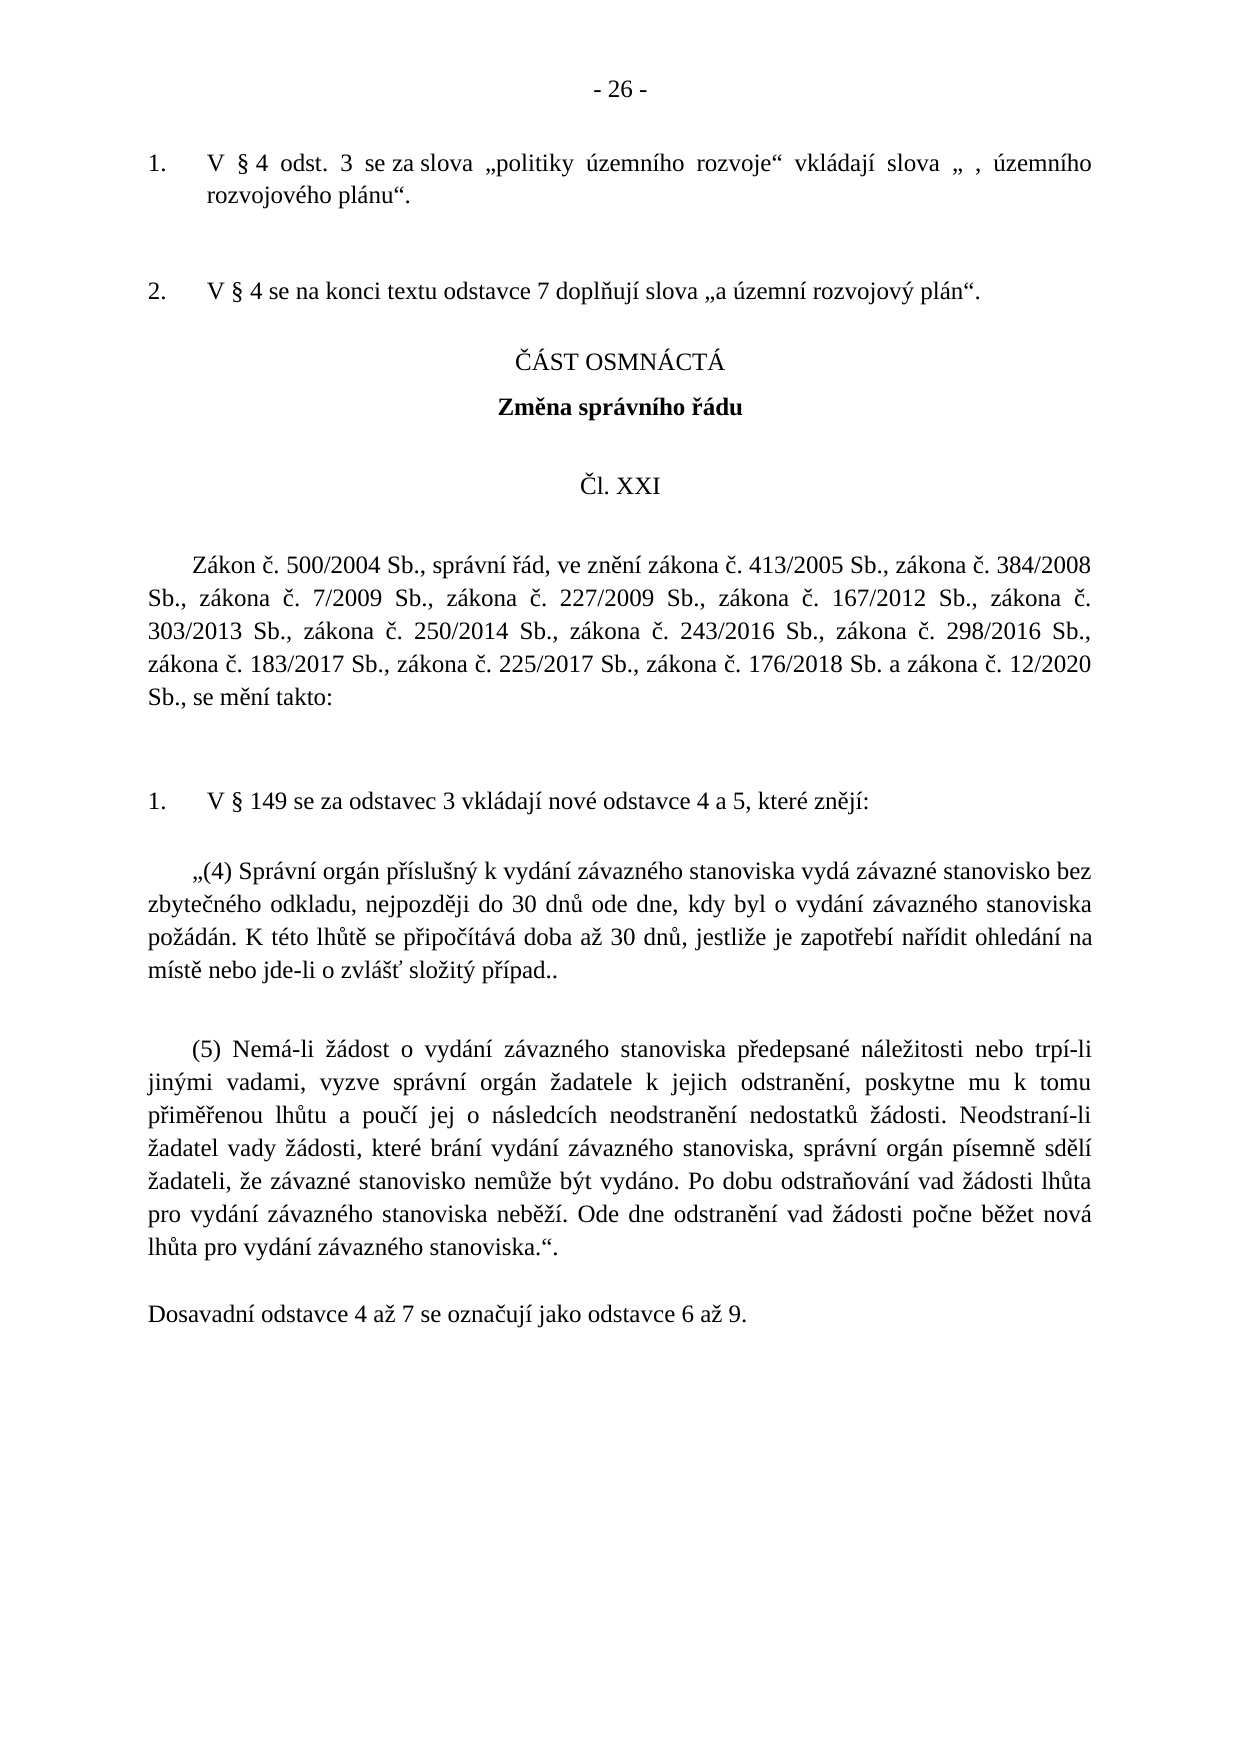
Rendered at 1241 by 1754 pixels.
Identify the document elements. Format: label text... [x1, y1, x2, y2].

text Zákon č. 500/2004 Sb., správní řád, ve znění zákona č. 413/2005 Sb., zákona č. 384/2008 Sb., zákona č. 7/2009 Sb., zákona č. 227/2009 Sb., zákona č. 167/2012 Sb., zákona č. 303/2013 Sb., zákona č. 250/2014 Sb., zákona č. 243/2016 Sb., zákona č. 298/2016 Sb., zákona č. 183/2017 Sb., zákona č. 225/2017 Sb., zákona č. 176/2018 Sb. a zákona č. 12/2020 Sb., se mění takto: [148, 550, 1093, 711]
list V § 149 se za odstavec 3 vkládají nové odstavce 4 a 5, které znějí: [148, 786, 1093, 814]
text Čl. XXI [148, 471, 1093, 500]
text V § 4 se na konci textu odstavce 7 doplňují slova „a územní rozvojový plán“. [148, 276, 1093, 305]
text Změna správního řádu [148, 392, 1093, 421]
text „(4) Správní orgán příslušný k vydání závazného stanoviska vydá závazné stanovisko bez zbytečného odkladu, nejpozději do 30 dnů ode dne, kdy byl o vydání závazného stanoviska požádán. K této lhůtě se připočítává doba až 30 dnů, jestliže je zapotřebí nařídit ohledání na místě nebo jde-li o zvlášť složitý případ.. [148, 856, 1093, 984]
list V § 4 odst. 3 se za slova „politiky územního rozvoje“ vkládají slova „ , územního rozvojového plánu“. [148, 148, 1093, 209]
text (5) Nemá-li žádost o vydání závazného stanoviska předepsané náležitosti nebo trpí-li jinými vadami, vyzve správní orgán žadatele k jejich odstranění, poskytne mu k tomu přiměřenou lhůtu a poučí jej o následcích neodstranění nedostatků žádosti. Neodstraní-li žadatel vady žádosti, které brání vydání závazného stanoviska, správní orgán písemně sdělí žadateli, že závazné stanovisko nemůže být vydáno. Po dobu odstraňování vad žádosti lhůta pro vydání závazného stanoviska neběží. Ode dne odstranění vad žádosti počne běžet nová lhůta pro vydání závazného stanoviska.“. [148, 1034, 1093, 1261]
text Dosavadní odstavce 4 až 7 se označují jako odstavce 6 až 9. [148, 1299, 1093, 1327]
text ČÁST OSMNÁCTÁ [148, 347, 1093, 375]
